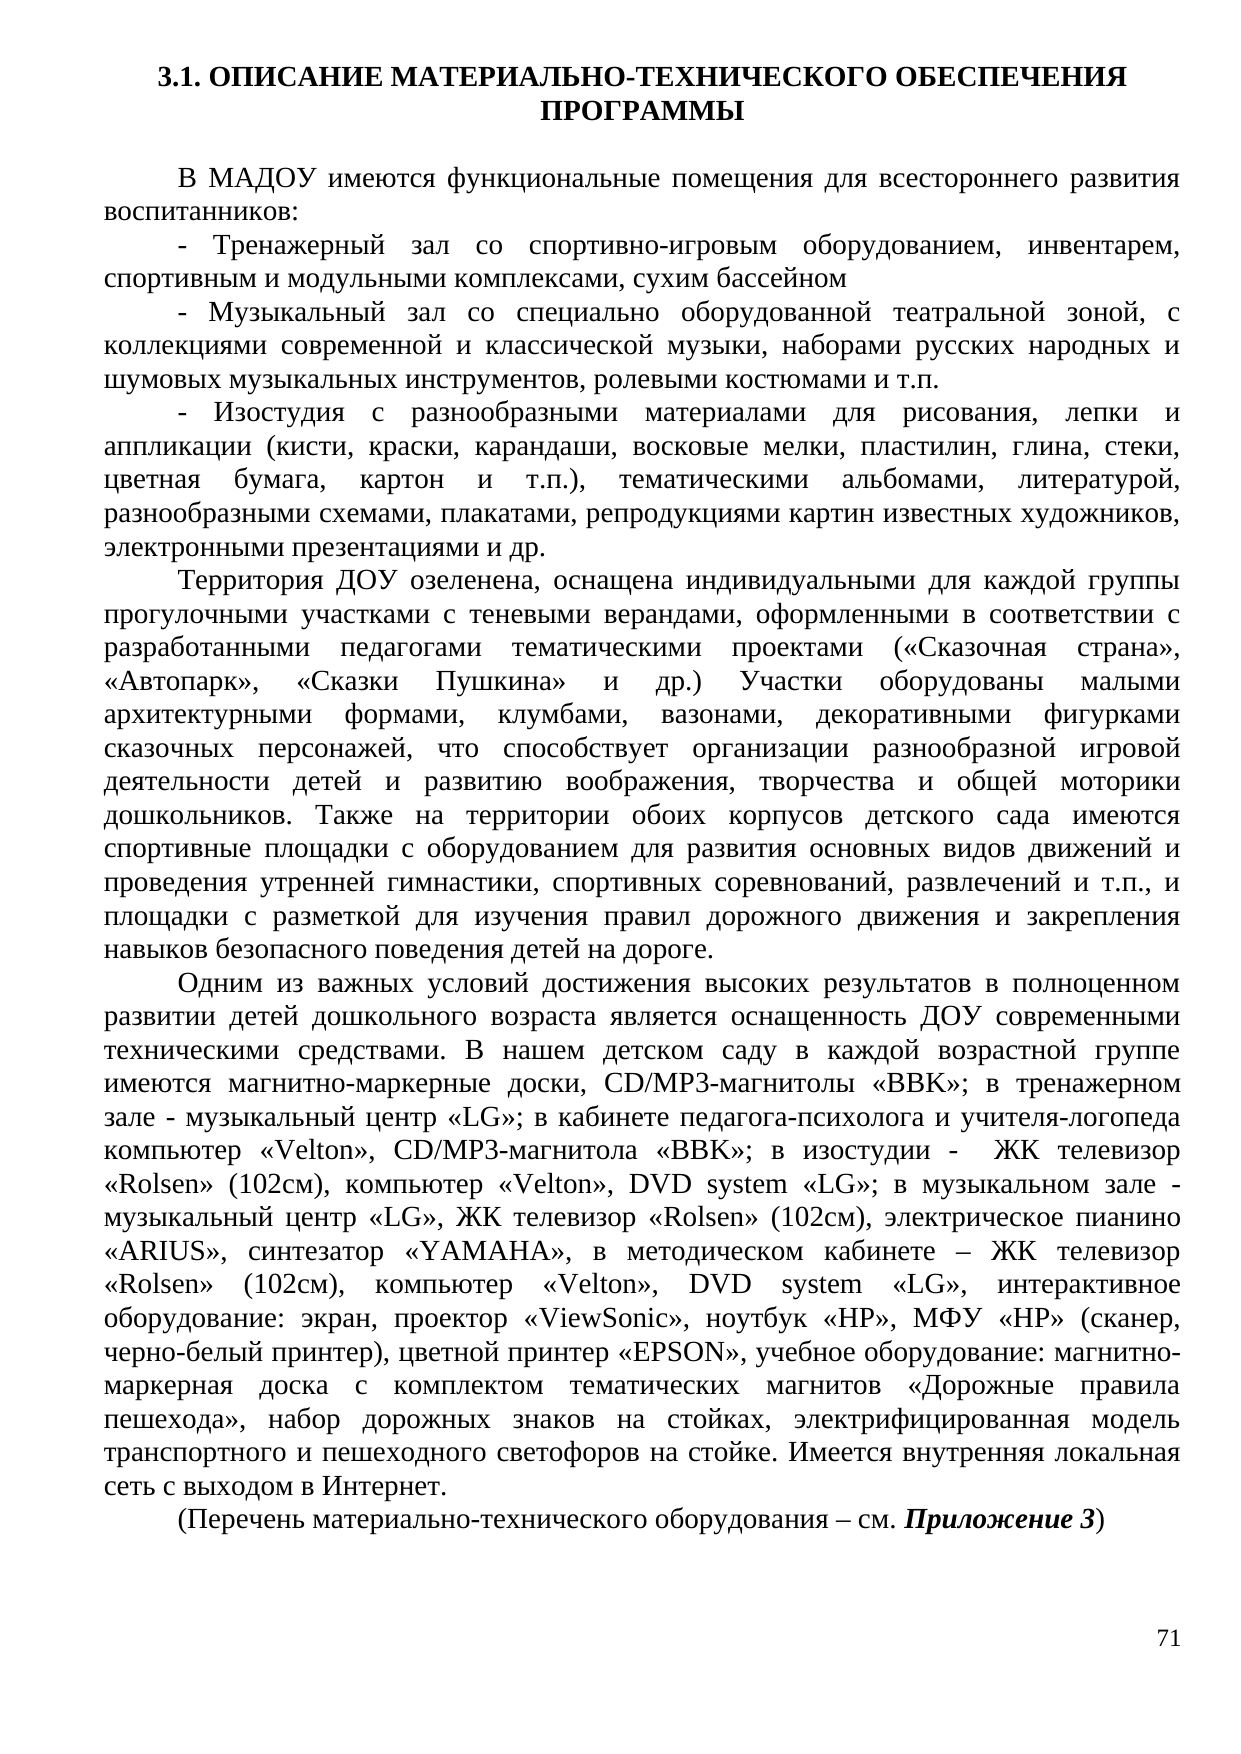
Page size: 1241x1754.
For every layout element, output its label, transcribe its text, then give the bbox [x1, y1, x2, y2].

text - Тренажерный зал со спортивно-игровым оборудованием, инвентарем, спортивным и модульными комплексами, сухим бассейном [103, 227, 1181, 294]
text Одним из важных условий достижения высоких результатов в полноценном развитии детей дошкольного возраста является оснащенность ДОУ современными техническими средствами. В нашем детском саду в каждой возрастной группе имеются магнитно-маркерные доски, CD/MP3-магнитолы «BBK»; в тренажерном зале - музыкальный центр «LG»; в кабинете педагога-психолога и учителя-логопеда компьютер «Velton», CD/MP3-магнитола «BBK»; в изостудии - ЖК телевизор «Rolsen» (102см), компьютер «Velton», DVD system «LG»; в музыкальном зале - музыкальный центр «LG», ЖК телевизор «Rolsen» (102см), электрическое пианино «ARIUS», синтезатор «YAMAHA», в методическом кабинете – ЖК телевизор «Rolsen» (102см), компьютер «Velton», DVD system «LG», интерактивное оборудование: экран, проектор «ViewSonic», ноутбук «HP», МФУ «НР» (сканер, черно-белый принтер), цветной принтер «EPSON», учебное оборудование: магнитно-маркерная доска с комплектом тематических магнитов «Дорожные правила пешехода», набор дорожных знаков на стойках, электрифицированная модель транспортного и пешеходного светофоров на стойке. Имеется внутренняя локальная сеть с выходом в Интернет. [103, 965, 1181, 1501]
text - Изостудия с разнообразными материалами для рисования, лепки и аппликации (кисти, краски, карандаши, восковые мелки, пластилин, глина, стеки, цветная бумага, картон и т.п.), тематическими альбомами, литературой, разнообразными схемами, плакатами, репродукциями картин известных художников, электронными презентациями и др. [103, 394, 1181, 562]
text 3.1. ОПИСАНИЕ МАТЕРИАЛЬНО-ТЕХНИЧЕСКОГО ОБЕСПЕЧЕНИЯ ПРОГРАММЫ [103, 59, 1181, 126]
text Территория ДОУ озеленена, оснащена индивидуальными для каждой группы прогулочными участками с теневыми верандами, оформленными в соответствии с разработанными педагогами тематическими проектами («Сказочная страна», «Автопарк», «Сказки Пушкина» и др.) Участки оборудованы малыми архитектурными формами, клумбами, вазонами, декоративными фигурками сказочных персонажей, что способствует организации разнообразной игровой деятельности детей и развитию воображения, творчества и общей моторики дошкольников. Также на территории обоих корпусов детского сада имеются спортивные площадки с оборудованием для развития основных видов движений и проведения утренней гимнастики, спортивных соревнований, развлечений и т.п., и площадки с разметкой для изучения правил дорожного движения и закрепления навыков безопасного поведения детей на дороге. [103, 562, 1181, 965]
text - Музыкальный зал со специально оборудованной театральной зоной, с коллекциями современной и классической музыки, наборами русских народных и шумовых музыкальных инструментов, ролевыми костюмами и т.п. [103, 294, 1181, 394]
text В МАДОУ имеются функциональные помещения для всестороннего развития воспитанников: [103, 160, 1181, 227]
text (Перечень материально-технического оборудования – см. Приложение 3) [103, 1501, 1181, 1535]
